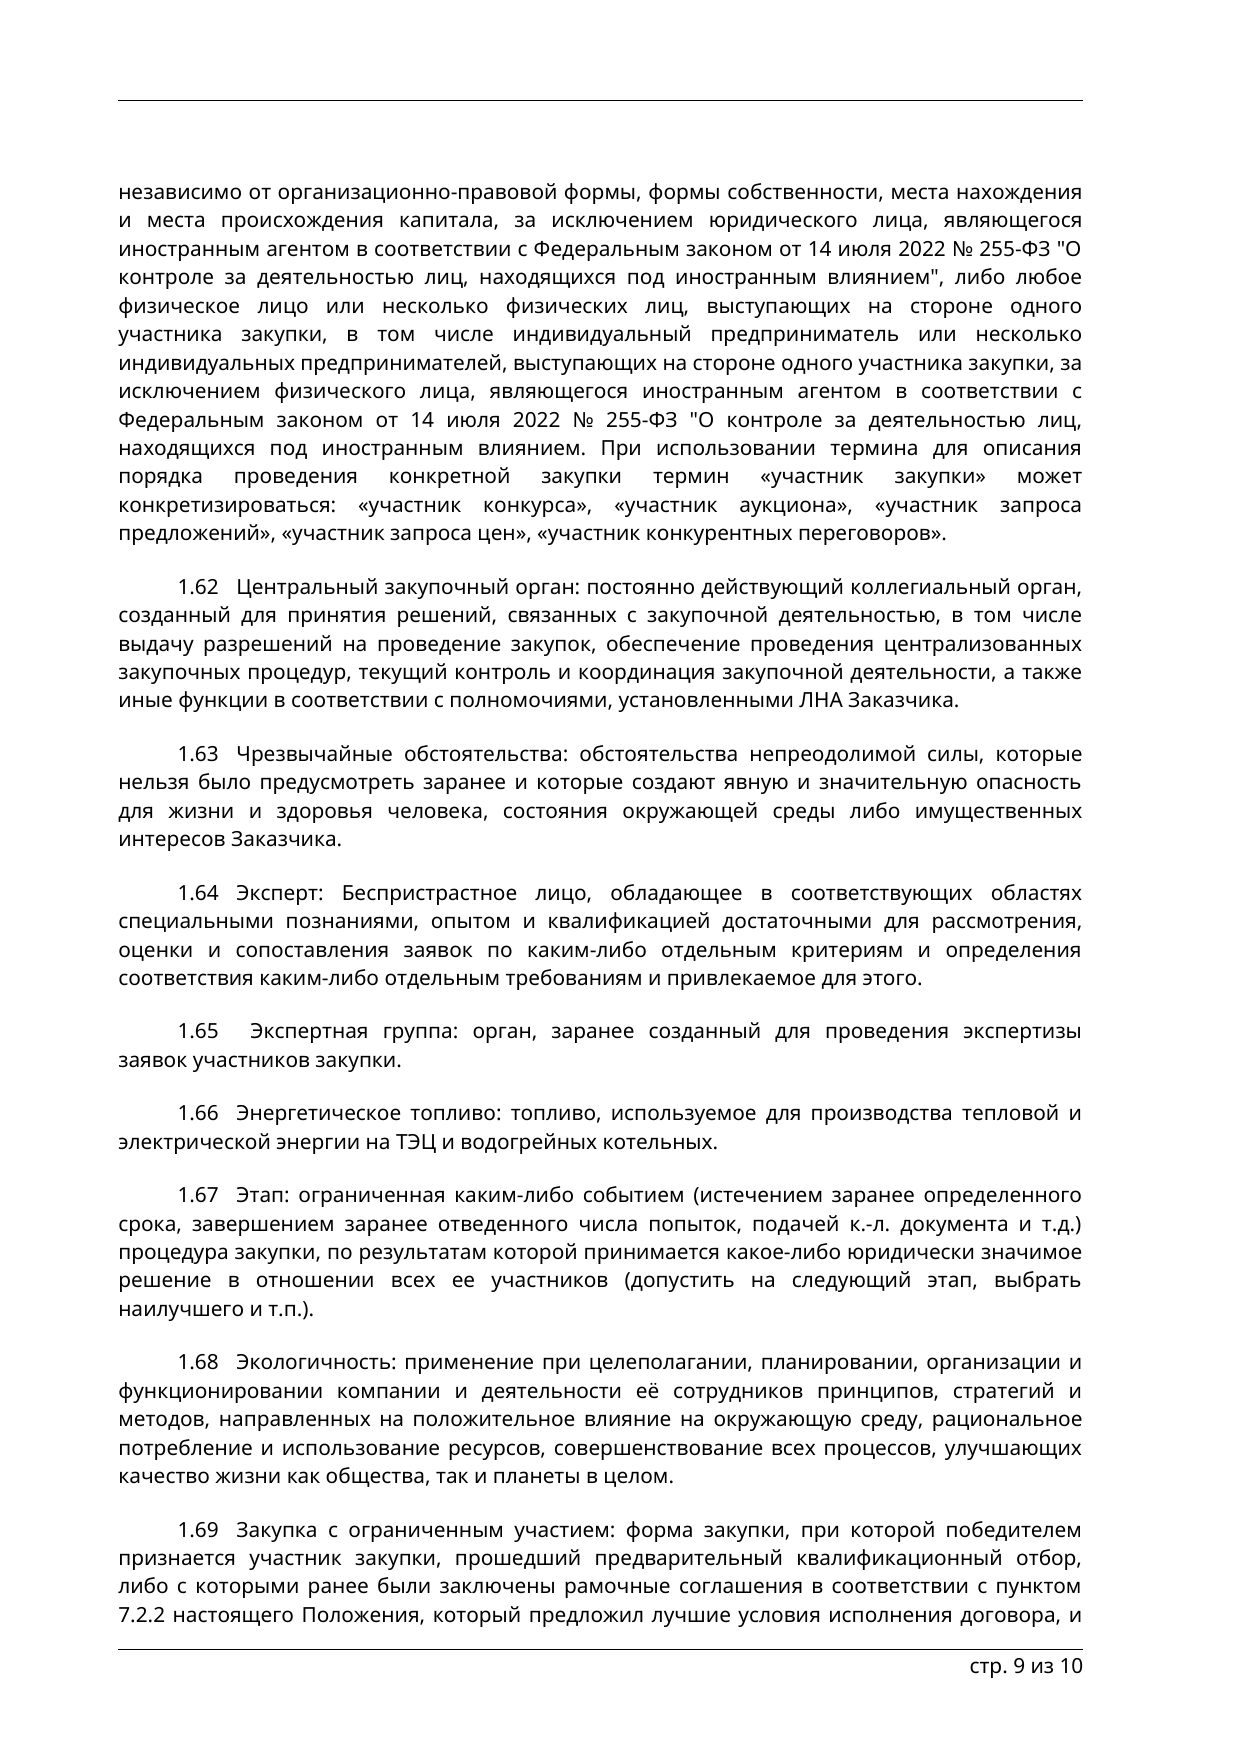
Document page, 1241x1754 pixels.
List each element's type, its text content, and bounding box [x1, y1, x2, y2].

subtitle Этап: ограниченная каким-либо событием (истечением заранее определенного срока, завершением заранее отведенного числа попыток, подачей к.-л. документа и т.д.) процедура закупки, по результатам которой принимается какое-либо юридически значимое решение в отношении всех ее участников (допустить на следующий этап, выбрать наилучшего и т.п.). [118, 1180, 1083, 1322]
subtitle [118, 177, 1083, 547]
subtitle Экологичность: применение при целеполагании, планировании, организации и функционировании компании и деятельности её сотрудников принципов, стратегий и методов, направленных на положительное влияние на окружающую среду, рациональное потребление и использование ресурсов, совершенствование всех процессов, улучшающих качество жизни как общества, так и планеты в целом. [118, 1347, 1083, 1490]
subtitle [118, 1515, 1083, 1628]
subtitle Чрезвычайные обстоятельства: обстоятельства непреодолимой силы, которые нельзя было предусмотреть заранее и которые создают явную и значительную опасность для жизни и здоровья человека, состояния окружающей среды либо имущественных интересов Заказчика. [118, 739, 1083, 853]
subtitle Энергетическое топливо: топливо, используемое для производства тепловой и электрической энергии на ТЭЦ и водогрейных котельных. [118, 1098, 1083, 1155]
subtitle Эксперт: Беспристрастное лицо, обладающее в соответствующих областях специальными познаниями, опытом и квалификацией достаточными для рассмотрения, оценки и сопоставления заявок по каким-либо отдельным критериям и определения соответствия каким-либо отдельным требованиям и привлекаемое для этого. [118, 878, 1083, 992]
subtitle Экспертная группа: орган, заранее созданный для проведения экспертизы заявок участников закупки. [118, 1017, 1083, 1073]
subtitle Центральный закупочный орган: постоянно действующий коллегиальный орган, созданный для принятия решений, связанных с закупочной деятельностью, в том числе выдачу разрешений на проведение закупок, обеспечение проведения централизованных закупочных процедур, текущий контроль и координация закупочной деятельности, а также иные функции в соответствии с полномочиями, установленными ЛНА Заказчика. [118, 572, 1083, 714]
